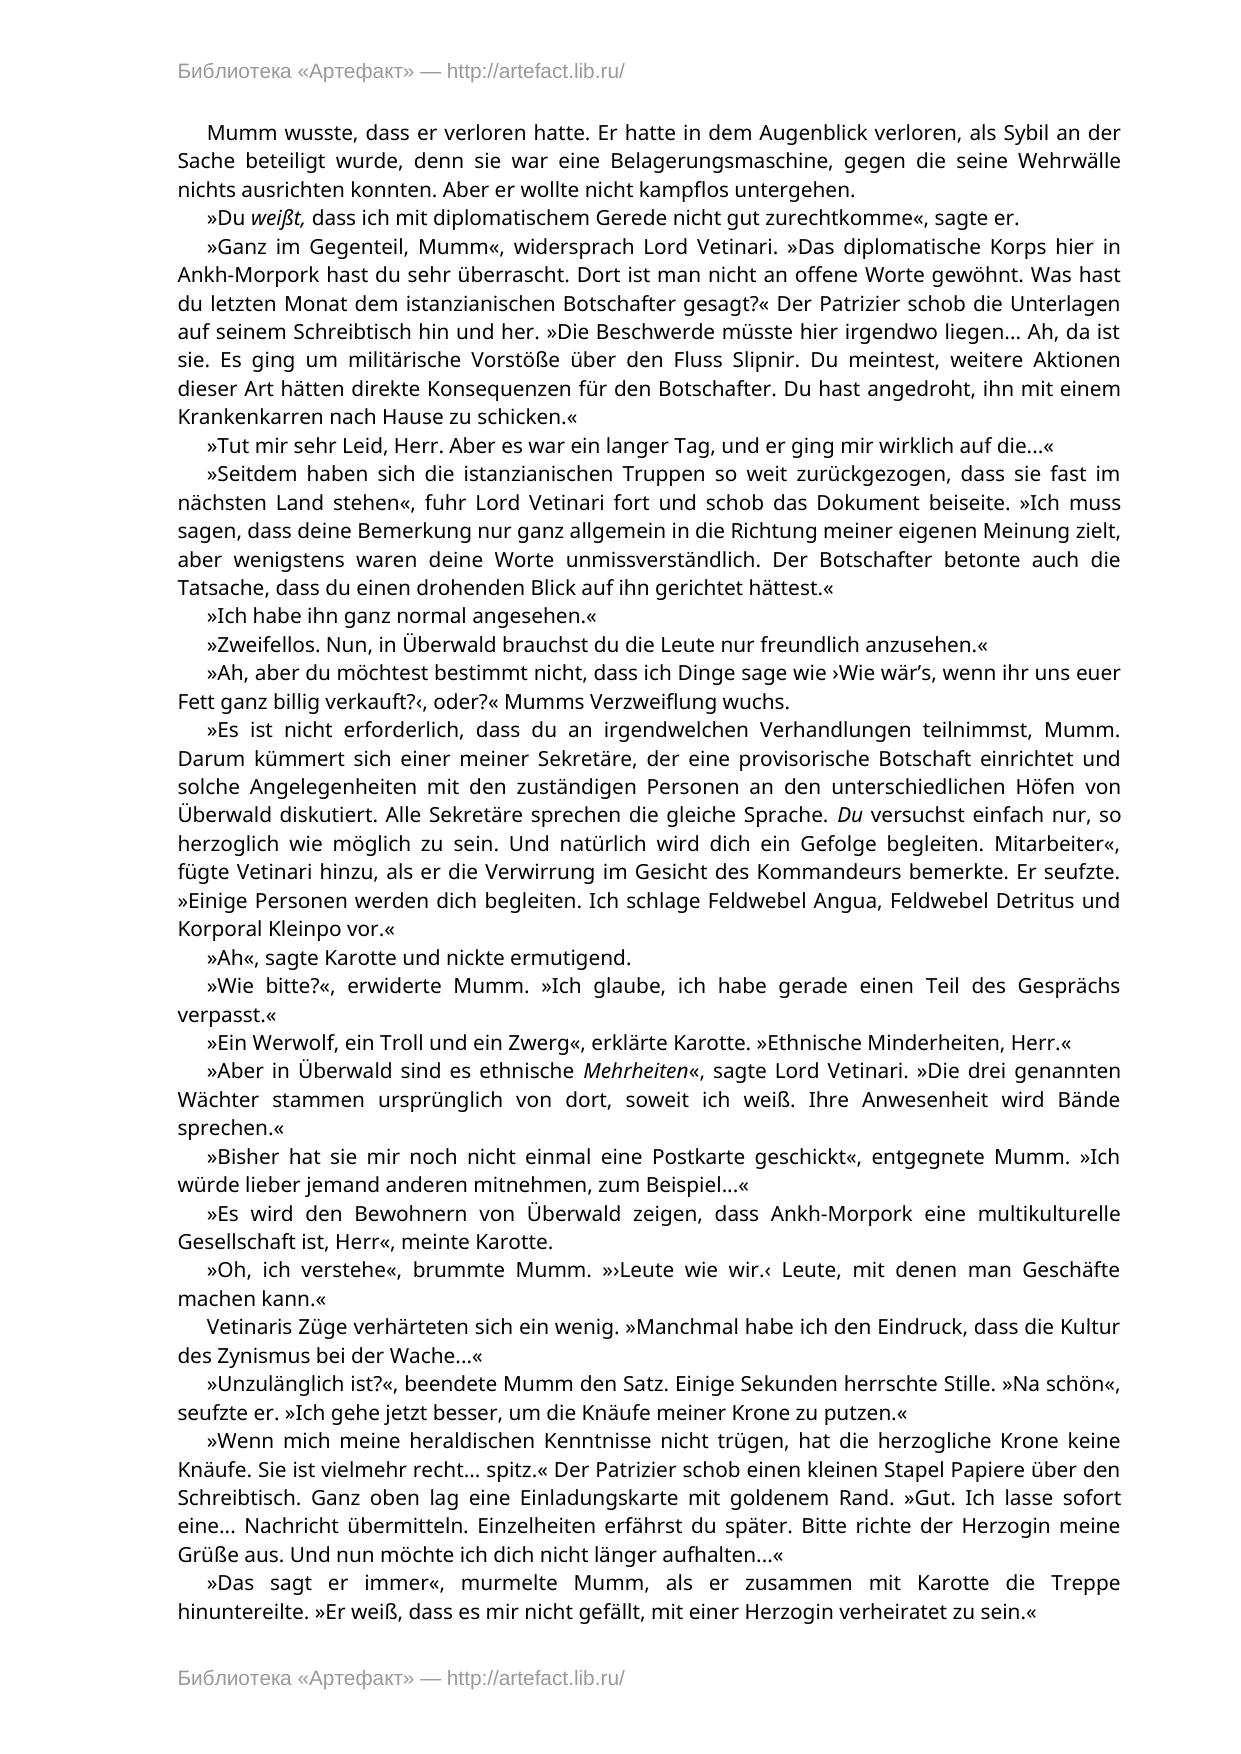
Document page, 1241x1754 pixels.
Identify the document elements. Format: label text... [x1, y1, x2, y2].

text »Zweifellos. Nun, in Überwald brauchst du die Leute nur freundlich anzusehen.« [177, 630, 1122, 658]
text »Es ist nicht erforderlich, dass du an irgendwelchen Verhandlungen teilnimmst, Mumm. Darum kümmert sich einer meiner Sekretäre, der eine provisorische Botschaft einrichtet und solche Angelegenheiten mit den zuständigen Personen an den unterschiedlichen Höfen von Überwald diskutiert. Alle Sekretäre sprechen die gleiche Sprache. Du versuchst einfach nur, so herzoglich wie möglich zu sein. Und natürlich wird dich ein Gefolge begleiten. Mitarbeiter«, fügte Vetinari hinzu, als er die Verwirrung im Gesicht des Kommandeurs bemerkte. Er seufzte. »Einige Personen werden dich begleiten. Ich schlage Feldwebel Angua, Feldwebel Detritus und Korporal Kleinpo vor.« [177, 715, 1122, 943]
text »Ich habe ihn ganz normal angesehen.« [177, 602, 1122, 630]
text »Aber in Überwald sind es ethnische Mehrheiten«, sagte Lord Vetinari. »Die drei genannten Wächter stammen ursprünglich von dort, soweit ich weiß. Ihre Anwesenheit wird Bände sprechen.« [177, 1057, 1122, 1142]
text »Oh, ich verstehe«, brummte Mumm. »›Leute wie wir.‹ Leute, mit denen man Geschäfte machen kann.« [177, 1256, 1122, 1312]
text »Ah, aber du möchtest bestimmt nicht, dass ich Dinge sage wie ›Wie wär’s, wenn ihr uns euer Fett ganz billig verkauft?‹, oder?« Mumms Verzweiflung wuchs. [177, 658, 1122, 715]
text »Ganz im Gegenteil, Mumm«, widersprach Lord Vetinari. »Das diplomatische Korps hier in Ankh-Morpork hast du sehr überrascht. Dort ist man nicht an offene Worte gewöhnt. Was hast du letzten Monat dem istanzianischen Botschafter gesagt?« Der Patrizier schob die Unterlagen auf seinem Schreibtisch hin und her. »Die Beschwerde müsste hier irgendwo liegen... Ah, da ist sie. Es ging um militärische Vorstöße über den Fluss Slipnir. Du meintest, weitere Aktionen dieser Art hätten direkte Konsequenzen für den Botschafter. Du hast angedroht, ihn mit einem Krankenkarren nach Hause zu schicken.« [177, 232, 1122, 431]
text »Das sagt er immer«, murmelte Mumm, als er zusammen mit Karotte die Treppe hinuntereilte. »Er weiß, dass es mir nicht gefällt, mit einer Herzogin verheiratet zu sein.« [177, 1568, 1122, 1625]
text Vetinaris Züge verhärteten sich ein wenig. »Manchmal habe ich den Eindruck, dass die Kultur des Zynismus bei der Wache...« [177, 1312, 1122, 1369]
text »Tut mir sehr Leid, Herr. Aber es war ein langer Tag, und er ging mir wirklich auf die...« [177, 431, 1122, 459]
text »Es wird den Bewohnern von Überwald zeigen, dass Ankh-Morpork eine multikulturelle Gesellschaft ist, Herr«, meinte Karotte. [177, 1199, 1122, 1256]
text »Wie bitte?«, erwiderte Mumm. »Ich glaube, ich habe gerade einen Teil des Gesprächs verpasst.« [177, 971, 1122, 1028]
text »Du weißt, dass ich mit diplomatischem Gerede nicht gut zurechtkomme«, sagte er. [177, 203, 1122, 232]
text »Bisher hat sie mir noch nicht einmal eine Postkarte geschickt«, entgegnete Mumm. »Ich würde lieber jemand anderen mitnehmen, zum Beispiel...« [177, 1142, 1122, 1199]
text »Seitdem haben sich die istanzianischen Truppen so weit zurückgezogen, dass sie fast im nächsten Land stehen«, fuhr Lord Vetinari fort und schob das Dokument beiseite. »Ich muss sagen, dass deine Bemerkung nur ganz allgemein in die Richtung meiner eigenen Meinung zielt, aber wenigstens waren deine Worte unmissverständlich. Der Botschafter betonte auch die Tatsache, dass du einen drohenden Blick auf ihn gerichtet hättest.« [177, 459, 1122, 602]
text »Wenn mich meine heraldischen Kenntnisse nicht trügen, hat die herzogliche Krone keine Knäufe. Sie ist vielmehr recht... spitz.« Der Patrizier schob einen kleinen Stapel Papiere über den Schreibtisch. Ganz oben lag eine Einladungskarte mit goldenem Rand. »Gut. Ich lasse sofort eine... Nachricht übermitteln. Einzelheiten erfährst du später. Bitte richte der Herzogin meine Grüße aus. Und nun möchte ich dich nicht länger aufhalten...« [177, 1426, 1122, 1568]
text Mumm wusste, dass er verloren hatte. Er hatte in dem Augenblick verloren, als Sybil an der Sache beteiligt wurde, denn sie war eine Belagerungsmaschine, gegen die seine Wehrwälle nichts ausrichten konnten. Aber er wollte nicht kampflos untergehen. [177, 118, 1122, 203]
text »Ah«, sagte Karotte und nickte ermutigend. [177, 943, 1122, 971]
text »Unzulänglich ist?«, beendete Mumm den Satz. Einige Sekunden herrschte Stille. »Na schön«, seufzte er. »Ich gehe jetzt besser, um die Knäufe meiner Krone zu putzen.« [177, 1369, 1122, 1426]
text »Ein Werwolf, ein Troll und ein Zwerg«, erklärte Karotte. »Ethnische Minderheiten, Herr.« [177, 1028, 1122, 1057]
